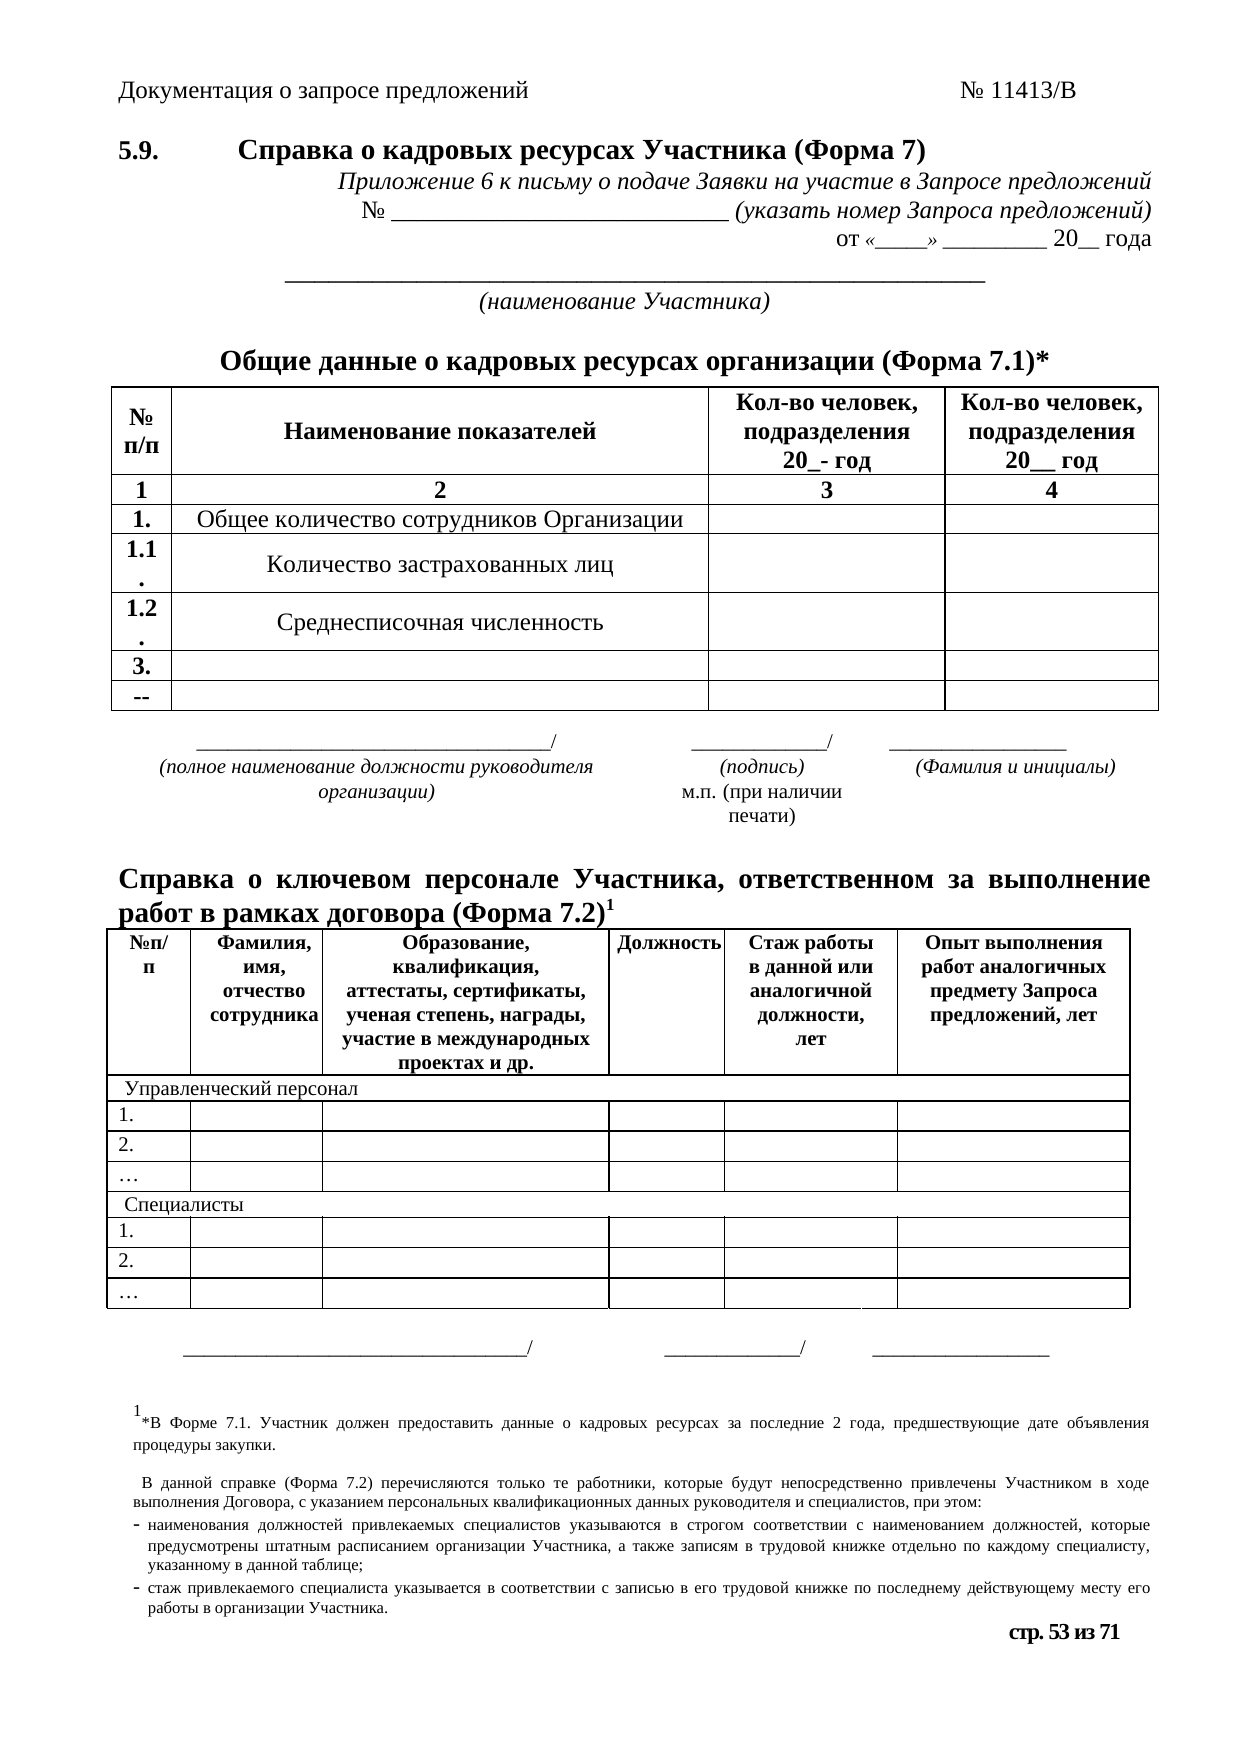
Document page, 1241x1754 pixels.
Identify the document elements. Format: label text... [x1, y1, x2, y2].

table_cell [946, 681, 1158, 710]
table_cell _________________________________/ [107, 1309, 608, 1359]
list Справка о ключевом персонале Участника, ответственном за выполнение работ в рамках договора (Форма 7.2) [118, 861, 1152, 928]
table_cell [725, 1248, 897, 1277]
table_cell [323, 1162, 608, 1191]
table_header Кол-во человек, подразделения 20__ год [946, 388, 1158, 474]
table_cell [898, 1218, 1129, 1247]
table_header _____________/ [647, 722, 877, 753]
table_cell [191, 1162, 322, 1191]
table_cell [610, 1248, 724, 1277]
text от «_____» __________ 20__ года [118, 223, 1152, 252]
table_header _________________ [878, 722, 1153, 753]
table_cell [725, 1132, 897, 1161]
table_cell [709, 681, 944, 710]
table_cell 3. [112, 651, 171, 680]
table_cell [108, 1248, 190, 1277]
table_cell [323, 1248, 608, 1277]
table_cell [898, 1102, 1129, 1130]
table_cell [725, 1279, 897, 1307]
list (наименование Участника) [97, 286, 1152, 314]
table_cell [610, 1132, 724, 1161]
table_cell Количество застрахованных лиц [172, 534, 708, 592]
table_cell [323, 1279, 608, 1307]
table_cell [709, 505, 944, 533]
table_cell … [108, 1279, 190, 1307]
table_cell [709, 593, 944, 650]
table_cell 1.1. [112, 534, 171, 592]
table_cell [323, 1132, 608, 1161]
table_cell [725, 1162, 897, 1191]
table_cell [108, 1132, 190, 1161]
table_cell [725, 1218, 897, 1247]
table_cell [323, 1102, 608, 1130]
table_cell 3 [709, 475, 944, 503]
table_cell 1.2. [112, 593, 171, 650]
table_cell [709, 534, 944, 592]
table_header Образование, квалификация, аттестаты, сертификаты, ученая степень, награды, участие в международных проектах и др. [323, 930, 608, 1074]
table_cell [709, 651, 944, 680]
table_cell [172, 651, 708, 680]
table_header Кол-во человек, подразделения 20_- год [709, 388, 944, 474]
table_cell [725, 1102, 897, 1130]
table_cell [191, 1102, 322, 1130]
table_cell [898, 1132, 1129, 1161]
list Общие данные о кадровых ресурсах организации (Форма 7.1)* [219, 343, 1152, 377]
table_header Опыт выполнения работ аналогичных предмету Запроса предложений, лет [898, 930, 1129, 1074]
table_cell 4 [946, 475, 1158, 503]
table_cell 1 [112, 475, 171, 503]
table_cell Общее количество сотрудников Организации [172, 505, 708, 533]
table_cell [191, 1248, 322, 1277]
table_cell [898, 1162, 1129, 1191]
table_cell [108, 1102, 190, 1130]
table_cell [108, 1218, 190, 1247]
table_cell Управленческий персонал [108, 1076, 1129, 1100]
table_cell [610, 1162, 724, 1191]
table_header Наименование показателей [172, 388, 708, 474]
table_cell [191, 1279, 322, 1307]
table_cell [898, 1279, 1129, 1307]
table_header №п/п [108, 930, 190, 1074]
table_cell [191, 1132, 322, 1161]
table_cell (подпись) м.п. (при наличии печати) [647, 755, 877, 827]
table_header Фамилия, имя, отчество сотрудника [191, 930, 322, 1074]
table_cell … [108, 1162, 190, 1191]
table_cell [946, 505, 1158, 533]
table_cell (Фамилия и инициалы) [878, 755, 1153, 827]
text № ___________________________ (указать номер Запроса предложений) [118, 195, 1152, 223]
text Приложение 6 к письму о подаче Заявки на участие в Запросе предложений [118, 166, 1152, 195]
table_cell [946, 534, 1158, 592]
table_header № п/п [112, 388, 171, 474]
table_cell [172, 681, 708, 710]
table_cell [323, 1218, 608, 1247]
table_header Должность [610, 930, 724, 1074]
table_cell [946, 593, 1158, 650]
table_cell -- [112, 681, 171, 710]
table_cell [610, 1279, 724, 1307]
text ________________________________________________ [118, 252, 1152, 286]
table_cell [610, 1102, 724, 1130]
table_cell [191, 1218, 322, 1247]
table_cell 2 [172, 475, 708, 503]
table_cell [946, 651, 1158, 680]
table_cell [898, 1248, 1129, 1277]
text Справка о кадровых ресурсах Участника (Форма 7) [118, 132, 1162, 166]
table_cell [610, 1218, 724, 1247]
table_cell _________________ [862, 1309, 1129, 1359]
table_header __________________________________/ [107, 722, 646, 753]
table_header Стаж работы в данной или аналогичной должности, лет [725, 930, 897, 1074]
table_cell (полное наименование должности руководителя организации) [107, 755, 646, 827]
table_cell 1. [112, 505, 171, 533]
table_cell _____________/ [609, 1309, 861, 1359]
table_cell Среднесписочная численность [172, 593, 708, 650]
table_cell Специалисты [108, 1192, 1129, 1216]
